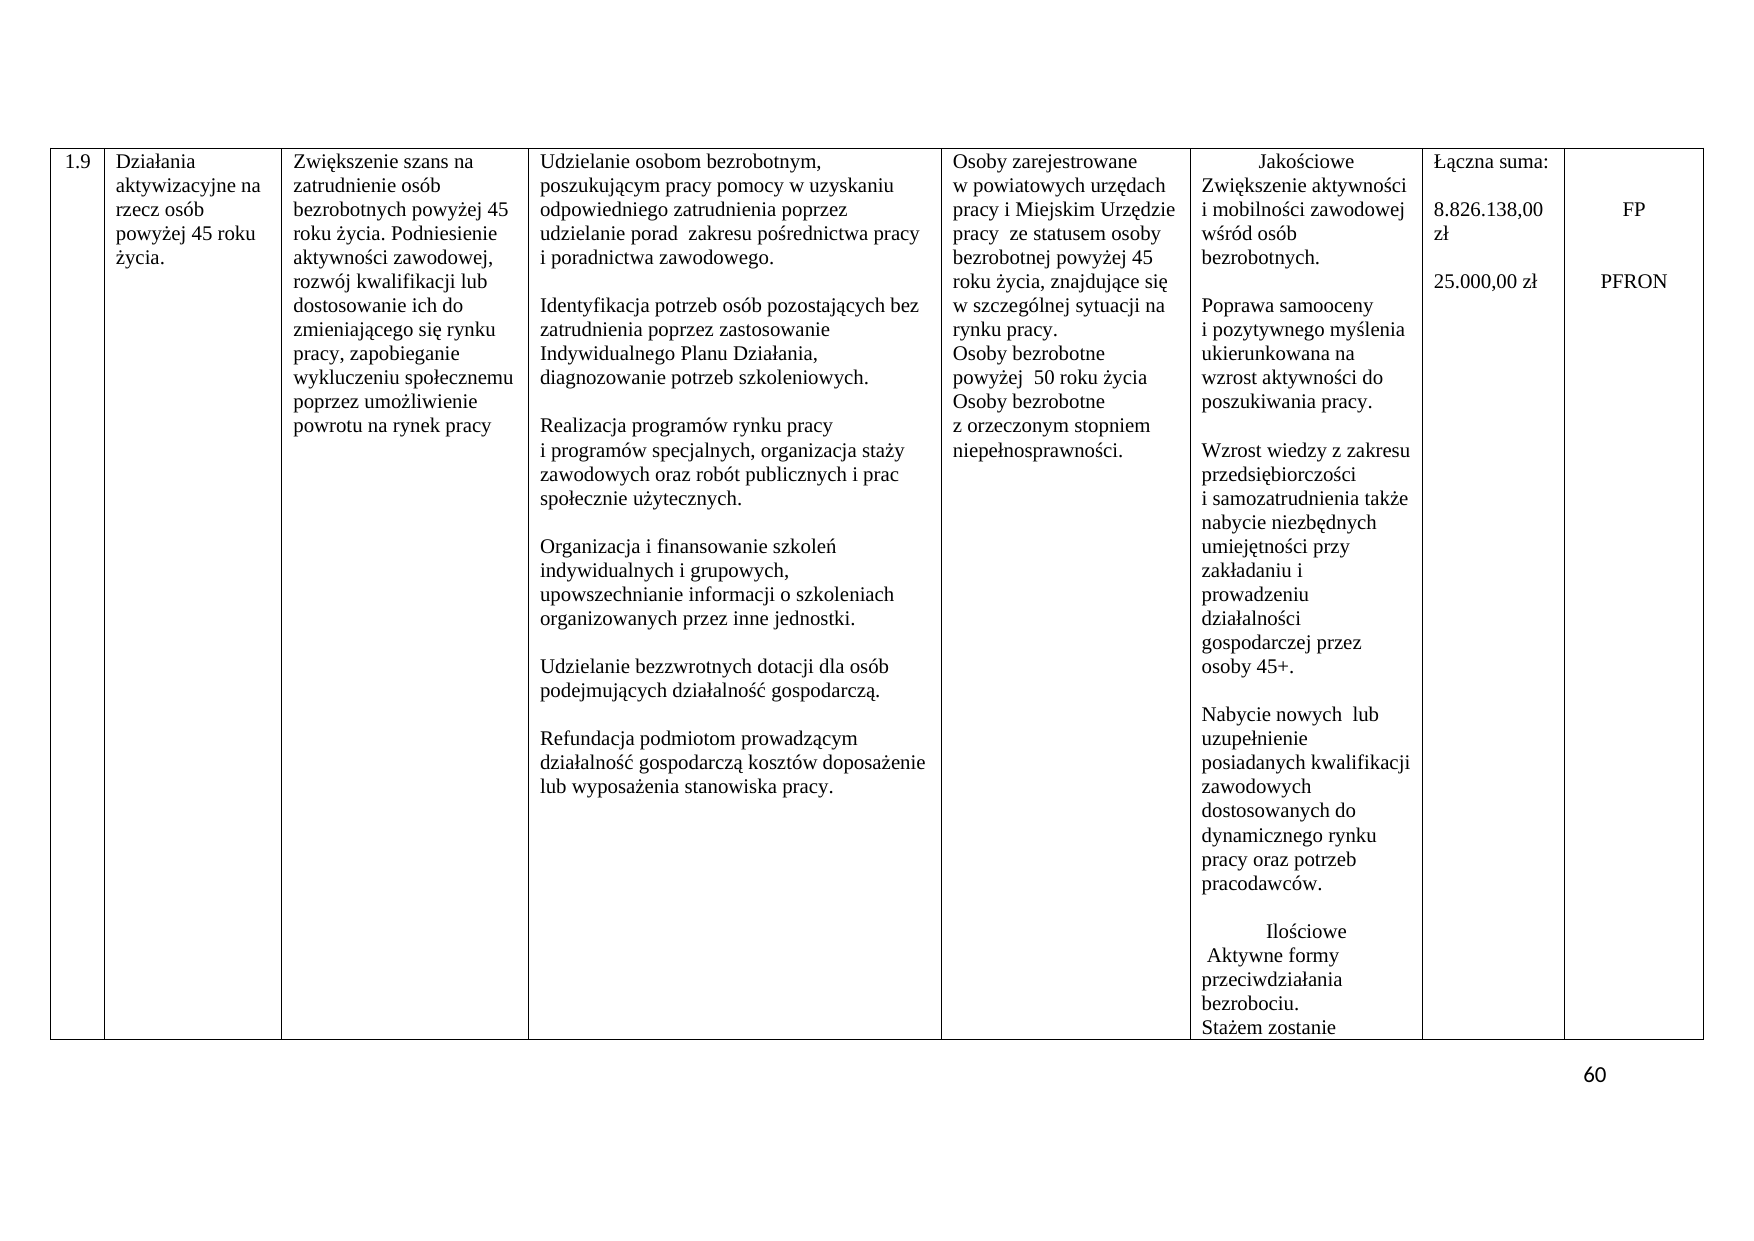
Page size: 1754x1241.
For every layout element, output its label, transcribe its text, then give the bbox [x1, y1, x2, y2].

table_cell FP PFRON [1565, 149, 1703, 1039]
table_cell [105, 149, 281, 1039]
table_cell 1.9 [51, 149, 104, 1039]
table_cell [942, 149, 1190, 1039]
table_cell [1191, 149, 1422, 1039]
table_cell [1423, 149, 1564, 1039]
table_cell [529, 149, 941, 1039]
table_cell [282, 149, 528, 1039]
